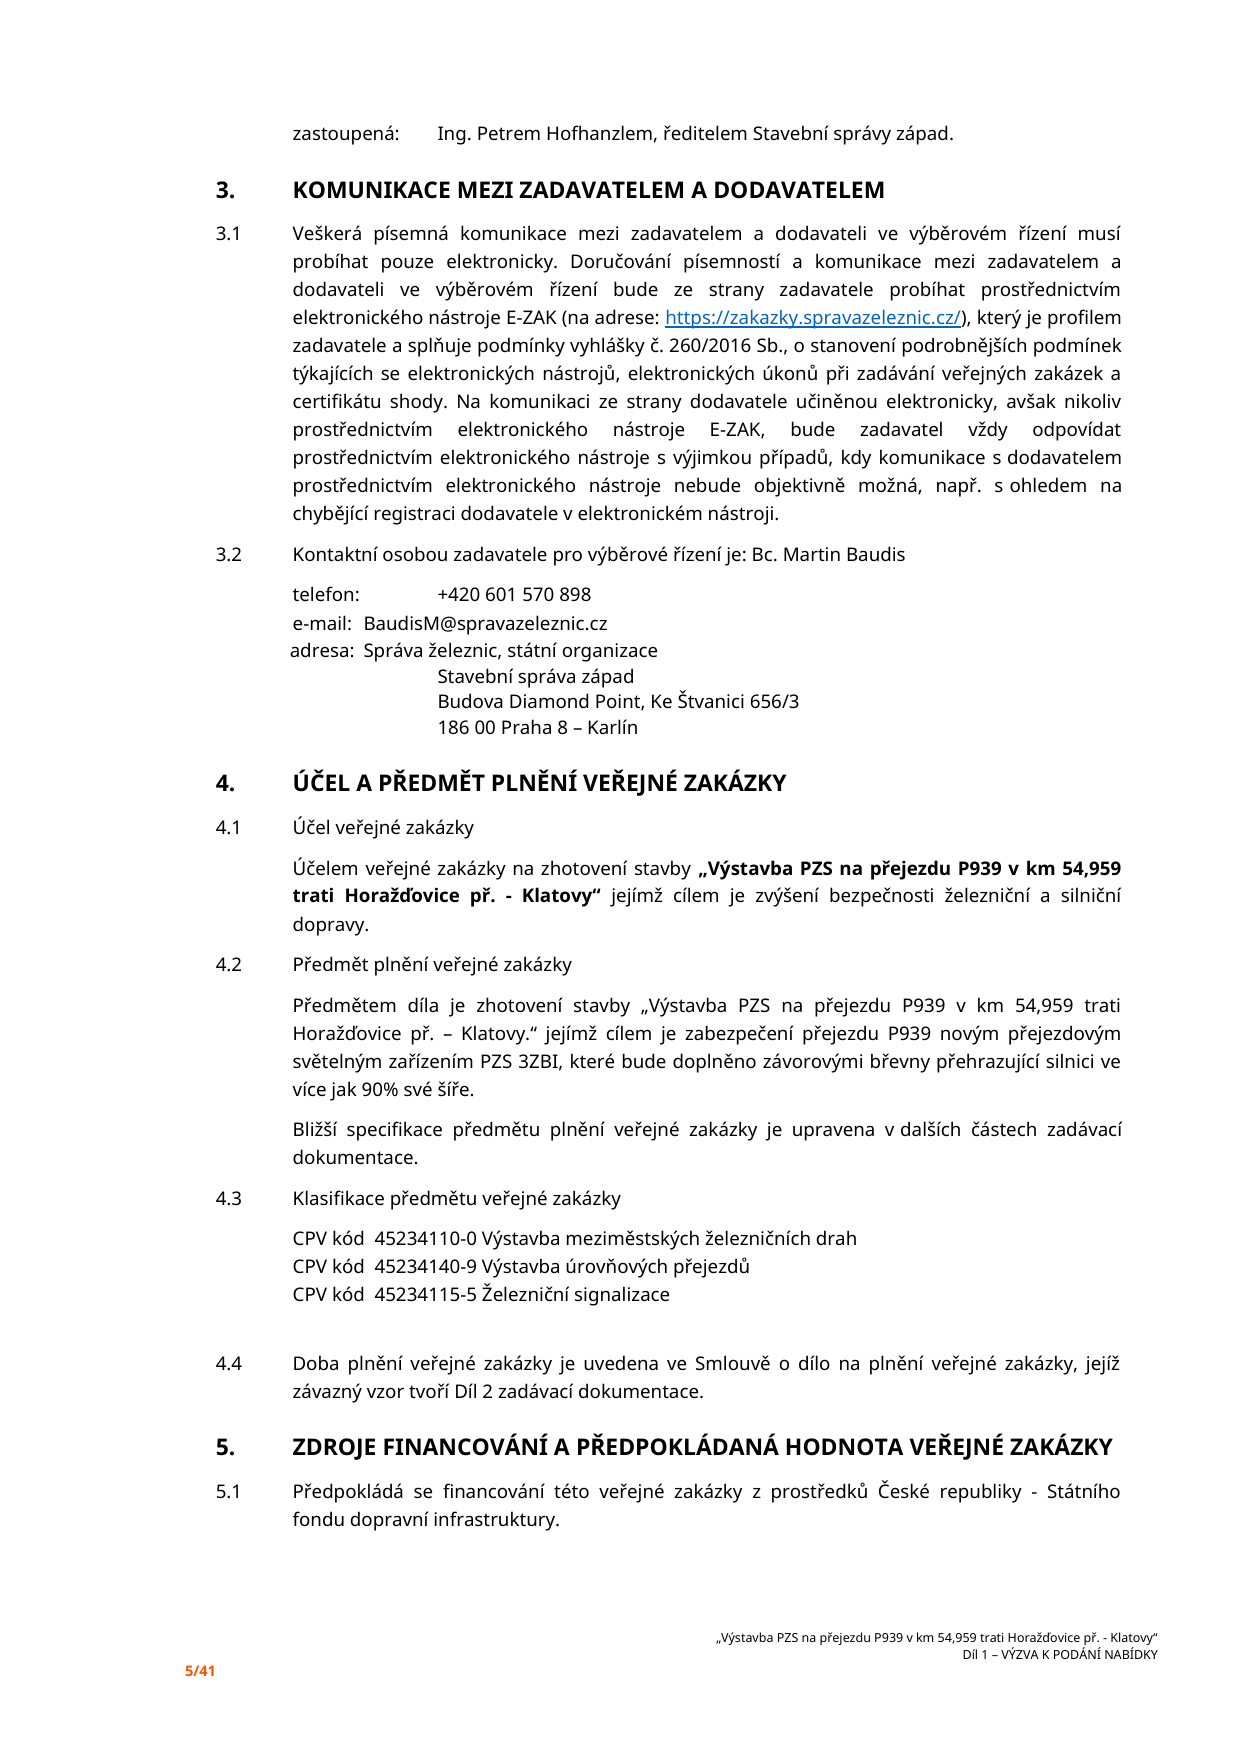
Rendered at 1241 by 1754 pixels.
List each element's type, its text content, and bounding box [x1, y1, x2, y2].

text Doba plnění veřejné zakázky je uvedena ve Smlouvě o dílo na plnění veřejné zakázky, jejíž závazný vzor tvoří Díl 2 zadávací dokumentace. [216, 1350, 1122, 1404]
text ZDROJE FINANCOVÁNÍ A PŘEDPOKLÁDANÁ HODNOTA VEŘEJNÉ ZAKÁZKY [216, 1431, 1122, 1462]
text Kontaktní osobou zadavatele pro výběrové řízení je: Bc. Martin Baudis [216, 541, 1122, 567]
text Bližší specifikace předmětu plnění veřejné zakázky je upravena v dalších částech zadávací dokumentace. [292, 1116, 1122, 1170]
text e-mail: BaudisM@spravazeleznic.cz [292, 610, 1122, 635]
text Stavební správa západ [292, 663, 1122, 689]
text Předmětem díla je zhotovení stavby „Výstavba PZS na přejezdu P939 v km 54,959 trati Horažďovice př. – Klatovy.“ jejímž cílem je zabezpečení přejezdu P939 novým přejezdovým světelným zařízením PZS 3ZBI, které bude doplněno závorovými břevny přehrazující silnici ve více jak 90% své šíře. [292, 992, 1122, 1101]
text Budova Diamond Point, Ke Štvanici 656/3 [366, 689, 1122, 714]
text Účel veřejné zakázky [216, 814, 1122, 840]
text Veškerá písemná komunikace mezi zadavatelem a dodavateli ve výběrovém řízení musí probíhat pouze elektronicky. Doručování písemností a komunikace mezi zadavatelem a dodavateli ve výběrovém řízení bude ze strany zadavatele probíhat prostřednictvím elektronického nástroje E-ZAK (na adrese: https://zakazky.spravazeleznic.cz/), který je profilem zadavatele a splňuje podmínky vyhlášky č. 260/2016 Sb., o stanovení podrobnějších podmínek týkajících se elektronických nástrojů, elektronických úkonů při zadávání veřejných zakázek a certifikátu shody. Na komunikaci ze strany dodavatele učiněnou elektronicky, avšak nikoliv prostřednictvím elektronického nástroje E-ZAK, bude zadavatel vždy odpovídat prostřednictvím elektronického nástroje s výjimkou případů, kdy komunikace s dodavatelem prostřednictvím elektronického nástroje nebude objektivně možná, např. s ohledem na chybějící registraci dodavatele v elektronickém nástroji. [216, 221, 1122, 526]
text 186 00 Praha 8 – Karlín [366, 714, 1122, 740]
text CPV kód 45234115-5 Železniční signalizace [292, 1282, 1122, 1307]
text Účelem veřejné zakázky na zhotovení stavby „Výstavba PZS na přejezdu P939 v km 54,959 trati Horažďovice př. - Klatovy“ jejímž cílem je zvýšení bezpečnosti železniční a silniční dopravy. [292, 855, 1122, 936]
text adresa: Správa železnic, státní organizace [289, 638, 1122, 663]
text Předpokládá se financování této veřejné zakázky z prostředků České republiky - Státního fondu dopravní infrastruktury. [216, 1478, 1122, 1532]
text Předmět plnění veřejné zakázky [216, 951, 1122, 977]
text CPV kód 45234110-0 Výstavba meziměstských železničních drah [292, 1226, 1122, 1251]
text Klasifikace předmětu veřejné zakázky [216, 1185, 1122, 1211]
text KOMUNIKACE MEZI ZADAVATELEM a DODAVATELEM [216, 174, 1122, 205]
text zastoupená: Ing. Petrem Hofhanzlem, ředitelem Stavební správy západ. [292, 121, 1122, 146]
text CPV kód 45234140-9 Výstavba úrovňových přejezdů [292, 1253, 1122, 1279]
text telefon: +420 601 570 898 [292, 582, 1122, 607]
text ÚČEL A PŘEDMĚT PLNĚNÍ VEŘEJNÉ ZAKÁZKY [216, 767, 1122, 799]
